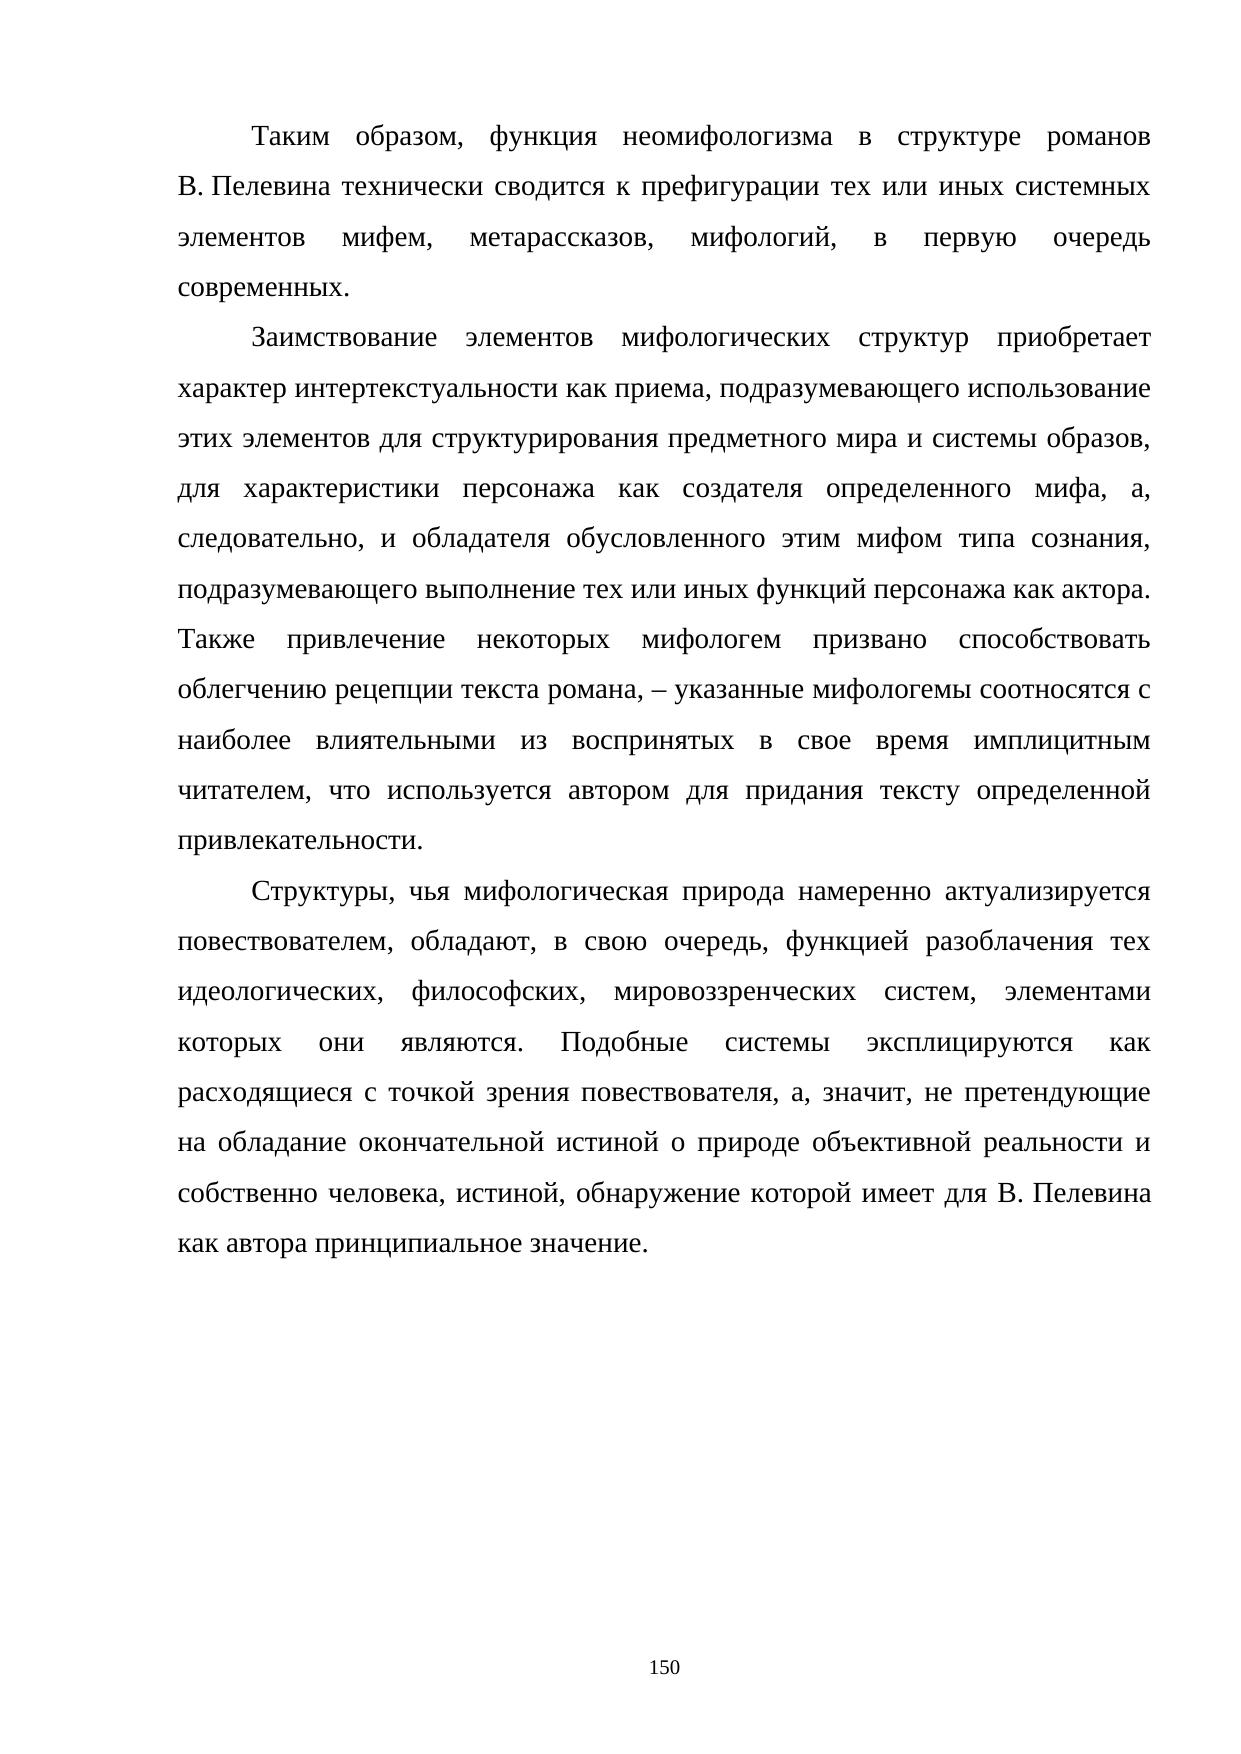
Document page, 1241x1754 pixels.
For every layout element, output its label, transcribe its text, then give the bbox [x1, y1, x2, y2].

text Заимствование элементов мифологических структур приобретает характер интертекстуальности как приема, подразумевающего использование этих элементов для структурирования предметного мира и системы образов, для характеристики персонажа как создателя определенного мифа, а, следовательно, и обладателя обусловленного этим мифом типа сознания, подразумевающего выполнение тех или иных функций персонажа как актора. Также привлечение некоторых мифологем призвано способствовать облегчению рецепции текста романа, – указанные мифологемы соотносятся с наиболее влиятельными из воспринятых в свое время имплицитным читателем, что используется автором для придания тексту определенной привлекательности. [177, 319, 1152, 856]
text Структуры, чья мифологическая природа намеренно актуализируется повествователем, обладают, в свою очередь, функцией разоблачения тех идеологических, философских, мировоззренческих систем, элементами которых они являются. Подобные системы эксплицируются как расходящиеся с точкой зрения повествователя, а, значит, не претендующие на обладание окончательной истиной о природе объективной реальности и собственно человека, истиной, обнаружение которой имеет для В. Пелевина как автора принципиальное значение. [177, 873, 1152, 1258]
text Таким образом, функция неомифологизма в структуре романов В. Пелевина технически сводится к префигурации тех или иных системных элементов мифем, метарассказов, мифологий, в первую очередь современных. [177, 118, 1152, 303]
